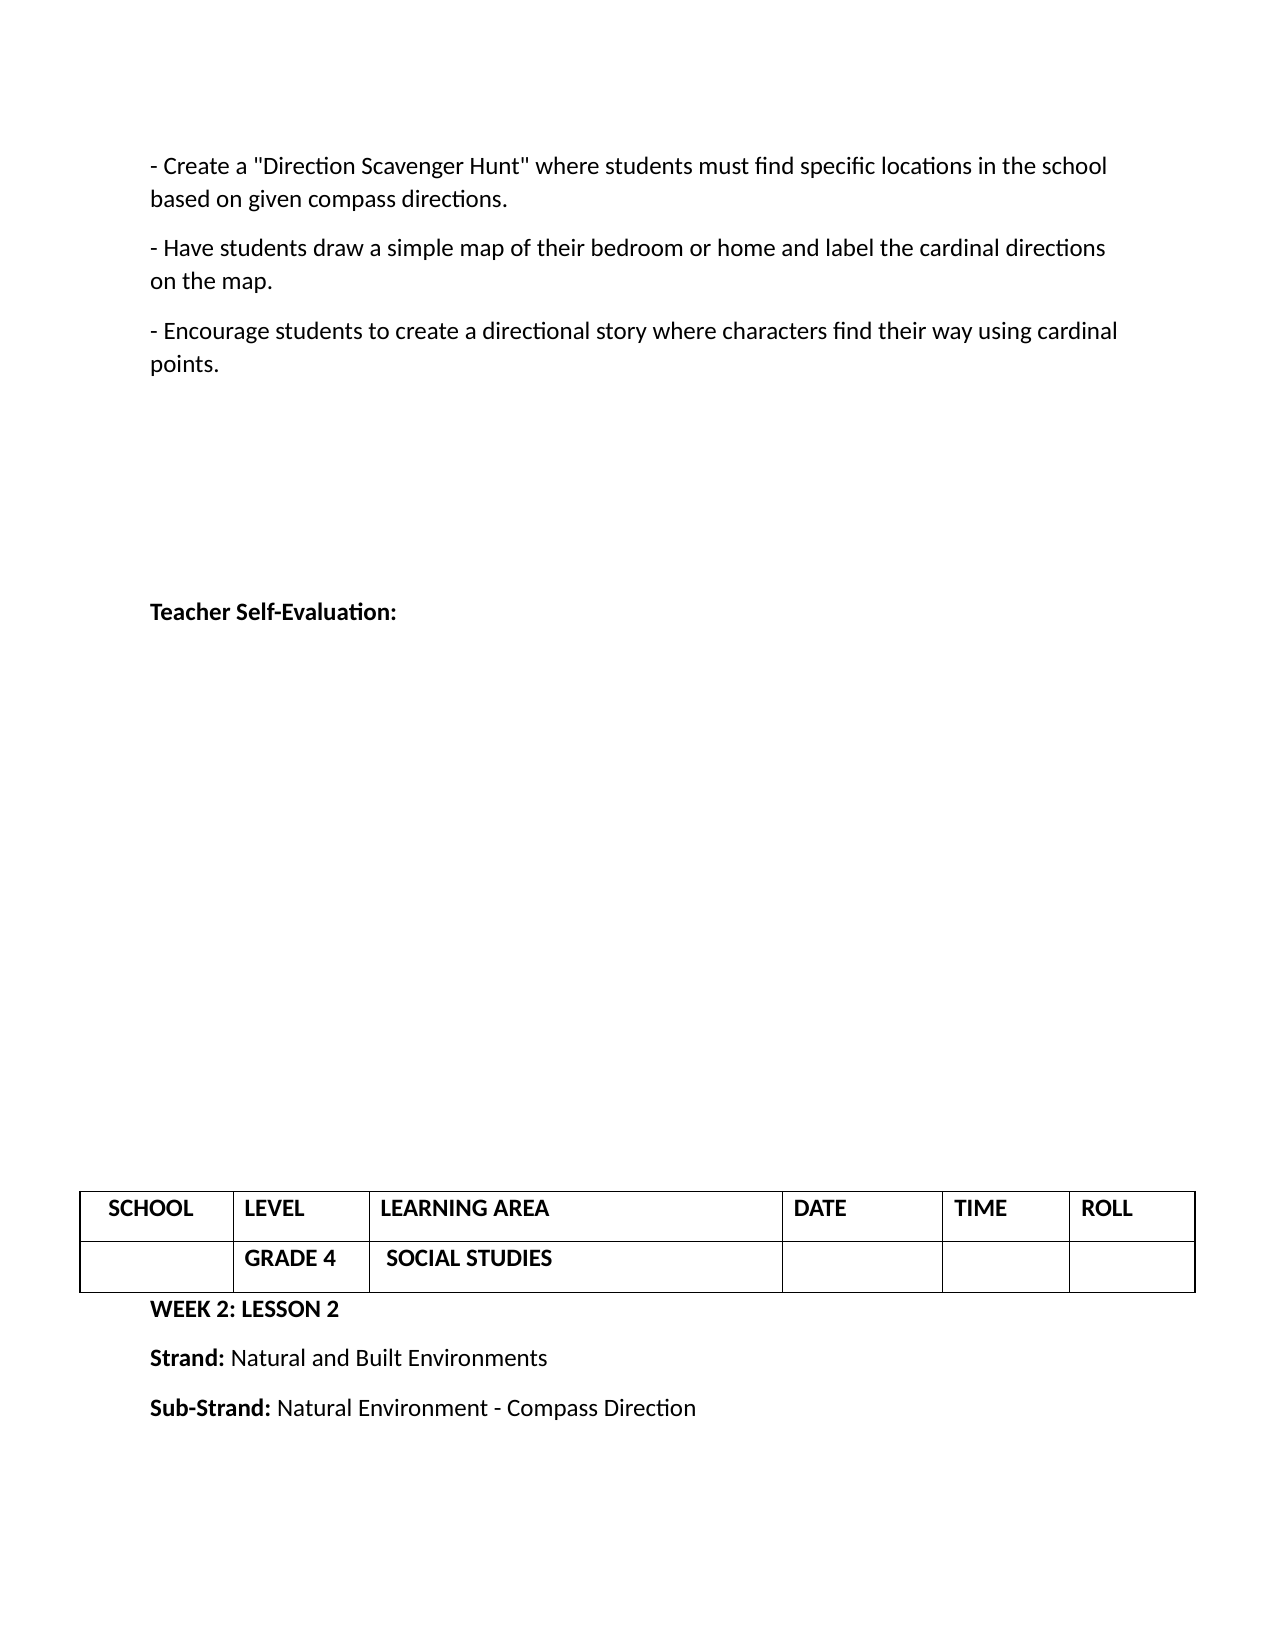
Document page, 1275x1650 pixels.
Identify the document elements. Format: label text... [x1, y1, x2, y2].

text - Have students draw a simple map of their bedroom or home and label the cardinal directions on the map. [150, 232, 1125, 296]
table_cell GRADE 4 [234, 1242, 369, 1292]
text Teacher Self-Evaluation: [150, 596, 1125, 626]
table_cell [81, 1242, 233, 1292]
text Strand: Natural and Built Environments [150, 1342, 1125, 1373]
table_header LEVEL [234, 1192, 369, 1241]
table_cell [783, 1242, 942, 1292]
table_header LEARNING AREA [370, 1192, 782, 1241]
text - Encourage students to create a directional story where characters find their way using cardinal points. [150, 315, 1125, 378]
table_header TIME [943, 1192, 1069, 1241]
table_header ROLL [1070, 1192, 1194, 1241]
table_cell [1070, 1242, 1194, 1292]
table_cell SOCIAL STUDIES [370, 1242, 782, 1292]
text Sub-Strand: Natural Environment - Compass Direction [150, 1392, 1125, 1422]
table_header DATE [783, 1192, 942, 1241]
table_header SCHOOL [81, 1192, 233, 1241]
text - Create a "Direction Scavenger Hunt" where students must find specific locations in the school based on given compass directions. [150, 150, 1125, 213]
table_cell [943, 1242, 1069, 1292]
text WEEK 2: LESSON 2 [150, 1293, 1125, 1323]
